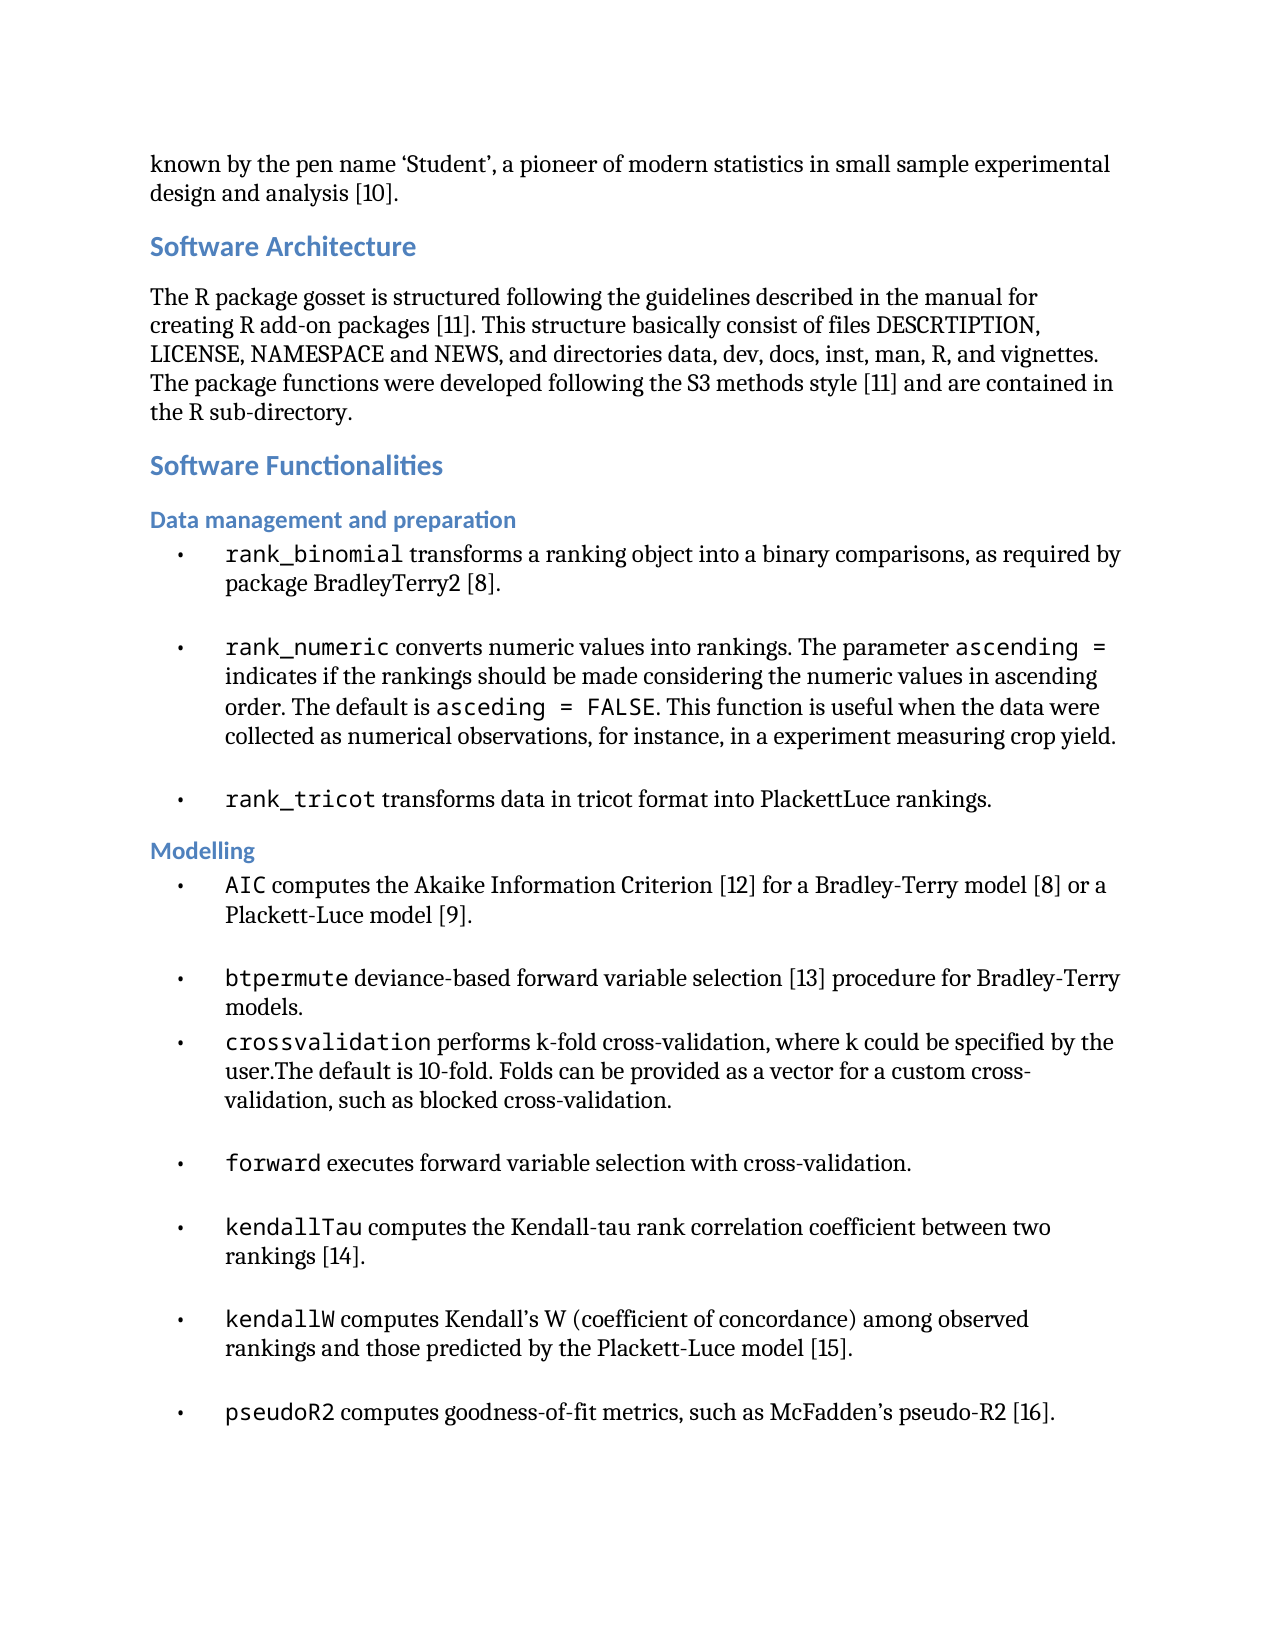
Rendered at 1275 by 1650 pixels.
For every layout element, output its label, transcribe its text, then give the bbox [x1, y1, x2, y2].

list AIC computes the Akaike Information Criterion [12] for a Bradley-Terry model [8] or a Plackett-Luce model [9]. [175, 869, 1125, 958]
subtitle Data management and preparation [150, 504, 1125, 534]
list btpermute deviance-based forward variable selection [13] procedure for Bradley-Terry models. [175, 962, 1125, 1022]
subtitle Software Functionalities [150, 447, 1125, 483]
list rank_numeric converts numeric values into rankings. The parameter ascending = indicates if the rankings should be made considering the numeric values in ascending order. The default is asceding = FALSE. This function is useful when the data were collected as numerical observations, for instance, in a experiment measuring crop yield. [175, 631, 1125, 779]
list kendallTau computes the Kendall-tau rank correlation coefficient between two rankings [14]. [175, 1211, 1125, 1299]
text The R package gosset is structured following the guidelines described in the manual for creating R add-on packages [11]. This structure basically consist of files DESCRTIPTION, LICENSE, NAMESPACE and NEWS, and directories data, dev, docs, inst, man, R, and vignettes. The package functions were developed following the S3 methods style [11] and are contained in the R sub-directory. [150, 283, 1125, 426]
list pseudoR2 computes goodness-of-fit metrics, such as McFadden’s pseudo-R2 [16]. [175, 1396, 1125, 1427]
list rank_tricot transforms data in tricot format into PlackettLuce rankings. [175, 783, 1125, 814]
list crossvalidation performs k-fold cross-validation, where k could be specified by the user.The default is 10-fold. Folds can be provided as a vector for a custom cross-validation, such as blocked cross-validation. [175, 1026, 1125, 1143]
list rank_binomial transforms a ranking object into a binary comparisons, as required by package BradleyTerry2 [8]. [175, 538, 1125, 627]
list forward executes forward variable selection with cross-validation. [175, 1147, 1125, 1207]
subtitle Software Architecture [150, 228, 1125, 264]
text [150, 150, 1125, 207]
list kendallW computes Kendall’s W (coefficient of concordance) among observed rankings and those predicted by the Plackett-Luce model [15]. [175, 1303, 1125, 1392]
subtitle Modelling [150, 835, 1125, 866]
